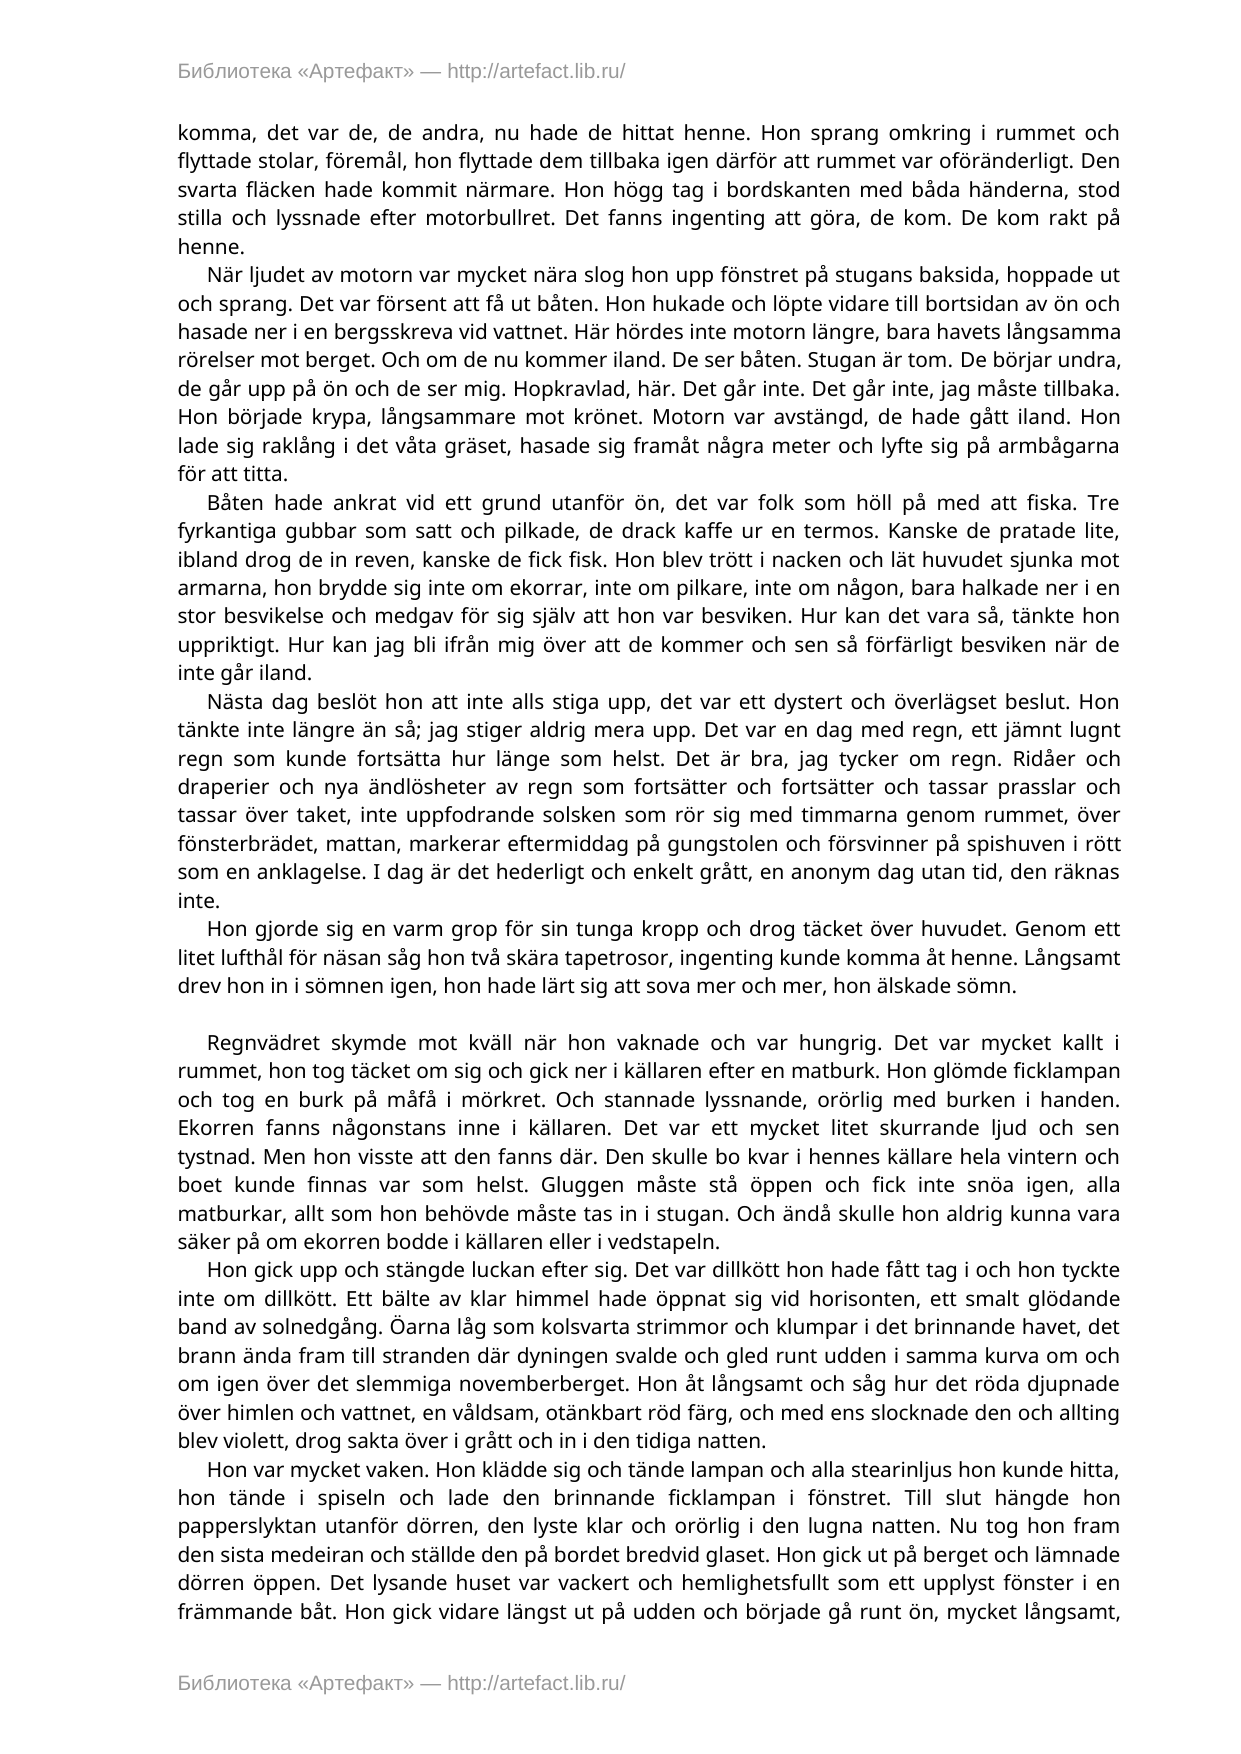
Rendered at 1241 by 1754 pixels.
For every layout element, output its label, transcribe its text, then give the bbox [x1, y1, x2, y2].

text Regnvädret skymde mot kväll när hon vaknade och var hungrig. Det var mycket kallt i rummet, hon tog täcket om sig och gick ner i källaren efter en matburk. Hon glömde ficklampan och tog en burk på måfå i mörkret. Och stannade lyssnande, orörlig med burken i handen. Ekorren fanns någonstans inne i källaren. Det var ett mycket litet skurrande ljud och sen tystnad. Men hon visste att den fanns där. Den skulle bo kvar i hennes källare hela vintern och boet kunde finnas var som helst. Gluggen måste stå öppen och fick inte snöa igen, alla matburkar, allt som hon behövde måste tas in i stugan. Och ändå skulle hon aldrig kunna vara säker på om ekorren bodde i källaren eller i vedstapeln. [177, 1028, 1122, 1256]
text Hon gick upp och stängde luckan efter sig. Det var dillkött hon hade fått tag i och hon tyckte inte om dillkött. Ett bälte av klar himmel hade öppnat sig vid horisonten, ett smalt glödande band av solnedgång. Öarna låg som kolsvarta strimmor och klumpar i det brinnande havet, det brann ända fram till stranden där dyningen svalde och gled runt udden i samma kurva om och om igen över det slemmiga novemberberget. Hon åt långsamt och såg hur det röda djupnade över himlen och vattnet, en våldsam, otänkbart röd färg, och med ens slocknade den och allting blev violett, drog sakta över i grått och in i den tidiga natten. [177, 1256, 1122, 1455]
text När ljudet av motorn var mycket nära slog hon upp fönstret på stugans baksida, hoppade ut och sprang. Det var försent att få ut båten. Hon hukade och löpte vidare till bortsidan av ön och hasade ner i en bergsskreva vid vattnet. Här hördes inte motorn längre, bara havets långsamma rörelser mot berget. Och om de nu kommer iland. De ser båten. Stugan är tom. De börjar undra, de går upp på ön och de ser mig. Hopkravlad, här. Det går inte. Det går inte, jag måste tillbaka. Hon började krypa, långsammare mot krönet. Motorn var avstängd, de hade gått iland. Hon lade sig raklång i det våta gräset, hasade sig framåt några meter och lyfte sig på armbågarna för att titta. [177, 260, 1122, 488]
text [177, 118, 1122, 260]
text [177, 1455, 1122, 1625]
text Båten hade ankrat vid ett grund utanför ön, det var folk som höll på med att fiska. Tre fyrkantiga gubbar som satt och pilkade, de drack kaffe ur en termos. Kanske de pratade lite, ibland drog de in reven, kanske de fick fisk. Hon blev trött i nacken och lät huvudet sjunka mot armarna, hon brydde sig inte om ekorrar, inte om pilkare, inte om någon, bara halkade ner i en stor besvikelse och medgav för sig själv att hon var besviken. Hur kan det vara så, tänkte hon uppriktigt. Hur kan jag bli ifrån mig över att de kommer och sen så förfärligt besviken när de inte går iland. [177, 488, 1122, 687]
text Hon gjorde sig en varm grop för sin tunga kropp och drog täcket över huvudet. Genom ett litet lufthål för näsan såg hon två skära tapetrosor, ingenting kunde komma åt henne. Långsamt drev hon in i sömnen igen, hon hade lärt sig att sova mer och mer, hon älskade sömn. [177, 914, 1122, 1000]
text Nästa dag beslöt hon att inte alls stiga upp, det var ett dystert och överlägset beslut. Hon tänkte inte längre än så; jag stiger aldrig mera upp. Det var en dag med regn, ett jämnt lugnt regn som kunde fortsätta hur länge som helst. Det är bra, jag tycker om regn. Ridåer och draperier och nya ändlösheter av regn som fortsätter och fortsätter och tassar prasslar och tassar över taket, inte uppfodrande solsken som rör sig med timmarna genom rummet, över fönsterbrädet, mattan, markerar eftermiddag på gungstolen och försvinner på spishuven i rött som en anklagelse. I dag är det hederligt och enkelt grått, en anonym dag utan tid, den räknas inte. [177, 687, 1122, 914]
